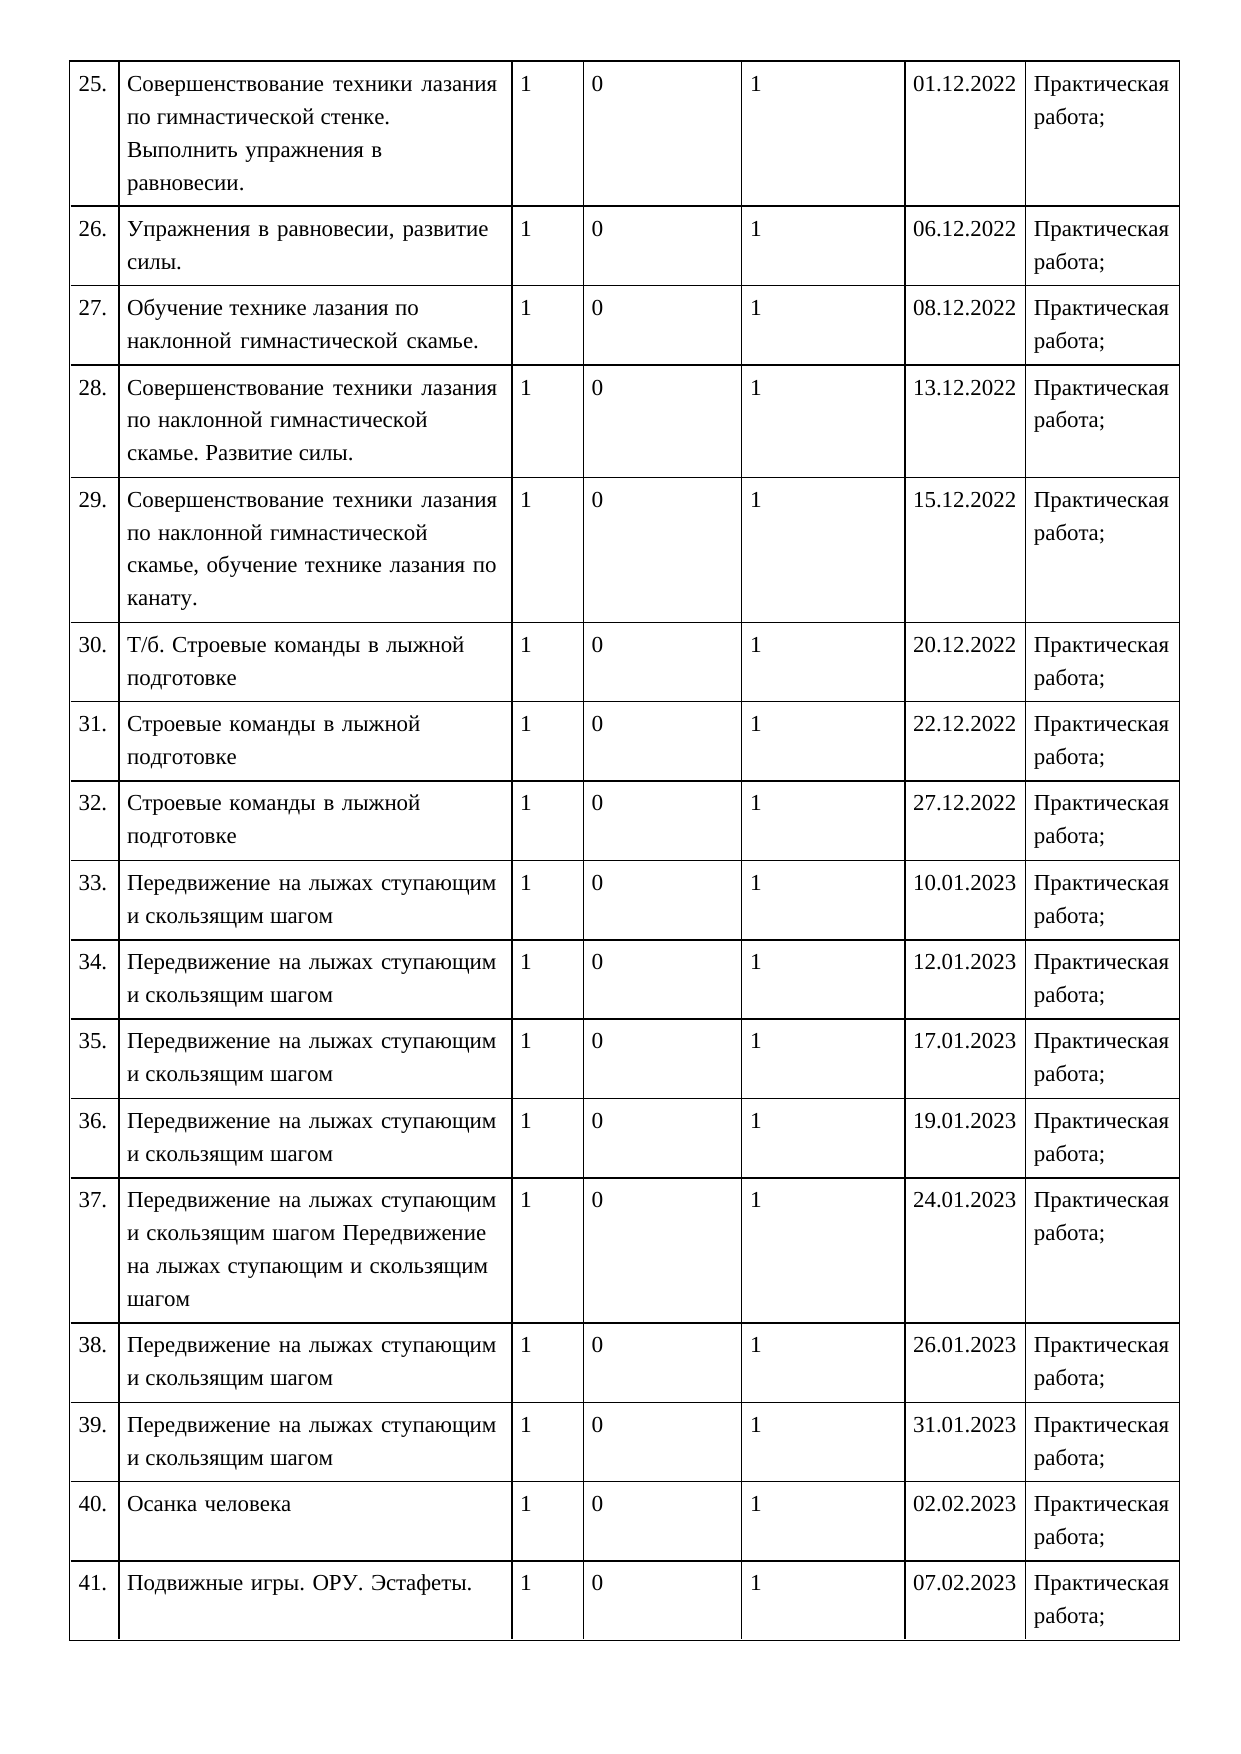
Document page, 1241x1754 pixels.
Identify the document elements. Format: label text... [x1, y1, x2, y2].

table_cell Практическая работа; [1026, 941, 1179, 1018]
table_cell 28. [70, 365, 118, 476]
table_cell 1 [742, 286, 904, 364]
table_cell 38. [70, 1323, 118, 1401]
table_cell Практическая работа; [1026, 1324, 1179, 1401]
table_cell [1026, 1562, 1179, 1639]
table_cell 34. [70, 940, 118, 1018]
table_header 1 [742, 62, 904, 205]
table_cell Практическая работа; [1026, 1099, 1179, 1177]
table_cell 0 [584, 1482, 741, 1560]
table_cell 1 [513, 1324, 583, 1401]
table_cell 1 [513, 861, 583, 939]
table_cell 37. [70, 1178, 118, 1322]
table_cell 1 [513, 478, 583, 621]
table_cell 1 [513, 623, 583, 701]
table_cell 1 [513, 1403, 583, 1481]
table_cell 17.01.2023 [906, 1020, 1025, 1098]
table_cell 1 [513, 286, 583, 364]
table_header Совершенствование техники лазания по гимнастической стенке. Выполнить упражнения в равновесии. [120, 62, 511, 205]
table_cell Практическая работа; [1026, 1482, 1179, 1560]
table_cell Передвижение на лыжах ступающим и скользящим шагом [120, 861, 511, 939]
table_cell 1 [742, 782, 904, 859]
table_cell Осанка человека [120, 1482, 511, 1560]
table_cell 1 [513, 366, 583, 476]
table_cell 0 [584, 1020, 741, 1098]
table_header 0 [584, 62, 741, 205]
table_cell Обучение технике лазания по наклонной гимнастической скамье. [120, 286, 511, 364]
table_cell Практическая работа; [1026, 782, 1179, 859]
table_cell 27. [70, 286, 118, 364]
table_cell 31.01.2023 [906, 1403, 1025, 1481]
table_cell 1 [742, 1179, 904, 1322]
table_cell 13.12.2022 [906, 366, 1025, 476]
table_cell 10.01.2023 [906, 861, 1025, 939]
table_header 1 [513, 62, 583, 205]
table_cell 1 [742, 702, 904, 780]
table_cell 39. [70, 1403, 118, 1481]
table_cell 1 [513, 1099, 583, 1177]
table_cell Практическая работа; [1026, 1403, 1179, 1481]
table_cell Передвижение на лыжах ступающим и скользящим шагом [120, 941, 511, 1018]
table_cell Практическая работа; [1026, 286, 1179, 364]
table_cell 1 [742, 1020, 904, 1098]
table_header 25. [70, 62, 118, 205]
table_cell 0 [584, 623, 741, 701]
table_cell 22.12.2022 [906, 702, 1025, 780]
table_cell Совершенствование техники лазания по наклонной гимнастической скамье, обучение технике лазания по канату. [120, 478, 511, 621]
table_cell 29. [70, 478, 118, 621]
table_cell 35. [70, 1019, 118, 1098]
table_cell Т/б. Строевые команды в лыжной подготовке [120, 623, 511, 701]
table_cell Передвижение на лыжах ступающим и скользящим шагом Передвижение на лыжах ступающим и скользящим шагом [120, 1179, 511, 1322]
table_cell Практическая работа; [1026, 623, 1179, 701]
table_cell 1 [513, 207, 583, 285]
table_cell 1 [742, 861, 904, 939]
table_cell 02.02.2023 [906, 1482, 1025, 1560]
table_cell 36. [70, 1099, 118, 1177]
table_cell Практическая работа; [1026, 861, 1179, 939]
table_cell 24.01.2023 [906, 1179, 1025, 1322]
table_cell 1 [513, 1482, 583, 1560]
table_cell 0 [584, 207, 741, 285]
table_cell 1 [742, 207, 904, 285]
table_cell 0 [584, 286, 741, 364]
table_cell Практическая работа; [1026, 478, 1179, 621]
table_cell 0 [584, 1562, 741, 1639]
table_cell 40. [70, 1482, 118, 1560]
table_cell 0 [584, 478, 741, 621]
table_cell 15.12.2022 [906, 478, 1025, 621]
table_header 01.12.2022 [906, 62, 1025, 205]
table_cell 31. [70, 702, 118, 780]
table_cell 0 [584, 1403, 741, 1481]
table_cell 1 [742, 366, 904, 476]
table_cell 0 [584, 861, 741, 939]
table_cell Передвижение на лыжах ступающим и скользящим шагом [120, 1020, 511, 1098]
table_cell Передвижение на лыжах ступающим и скользящим шагом [120, 1099, 511, 1177]
table_cell 26. [70, 206, 118, 285]
table_cell Практическая работа; [1026, 1020, 1179, 1098]
table_cell 30. [70, 623, 118, 701]
table_cell 0 [584, 782, 741, 859]
table_cell 32. [70, 781, 118, 859]
table_cell 33. [70, 861, 118, 939]
table_cell 1 [513, 782, 583, 859]
table_cell 0 [584, 366, 741, 476]
table_cell Передвижение на лыжах ступающим и скользящим шагом [120, 1403, 511, 1481]
table_cell 0 [584, 941, 741, 1018]
table_cell 07.02.2023 [906, 1562, 1025, 1639]
table_cell Упражнения в равновесии, развитие силы. [120, 207, 511, 285]
table_cell 1 [513, 1020, 583, 1098]
table_cell 1 [742, 1482, 904, 1560]
table_cell 1 [742, 1403, 904, 1481]
table_cell 12.01.2023 [906, 941, 1025, 1018]
table_cell Практическая работа; [1026, 1179, 1179, 1322]
table_cell Передвижение на лыжах ступающим и скользящим шагом [120, 1324, 511, 1401]
table_cell 1 [742, 1099, 904, 1177]
table_cell 1 [513, 941, 583, 1018]
table_cell 1 [742, 941, 904, 1018]
table_cell 1 [742, 623, 904, 701]
table_cell 41. [70, 1561, 118, 1639]
table_cell 1 [513, 1562, 583, 1639]
table_cell Практическая работа; [1026, 366, 1179, 476]
table_cell Подвижные игры. ОРУ. Эстафеты. [120, 1562, 511, 1639]
table_cell 20.12.2022 [906, 623, 1025, 701]
table_cell 1 [742, 1562, 904, 1639]
table_cell 27.12.2022 [906, 782, 1025, 859]
table_cell Совершенствование техники лазания по наклонной гимнастической скамье. Развитие силы. [120, 366, 511, 476]
table_header Практическая работа; [1026, 62, 1179, 205]
table_cell 0 [584, 1179, 741, 1322]
table_cell Строевые команды в лыжной подготовке [120, 702, 511, 780]
table_cell 0 [584, 1324, 741, 1401]
table_cell 1 [742, 1324, 904, 1401]
table_cell Строевые команды в лыжной подготовке [120, 782, 511, 859]
table_cell Практическая работа; [1026, 702, 1179, 780]
table_cell 19.01.2023 [906, 1099, 1025, 1177]
table_cell 08.12.2022 [906, 286, 1025, 364]
table_cell 1 [513, 702, 583, 780]
table_cell 1 [742, 478, 904, 621]
table_cell 0 [584, 702, 741, 780]
table_cell 26.01.2023 [906, 1324, 1025, 1401]
table_cell Практическая работа; [1026, 207, 1179, 285]
table_cell 06.12.2022 [906, 207, 1025, 285]
table_cell 1 [513, 1179, 583, 1322]
table_cell 0 [584, 1099, 741, 1177]
